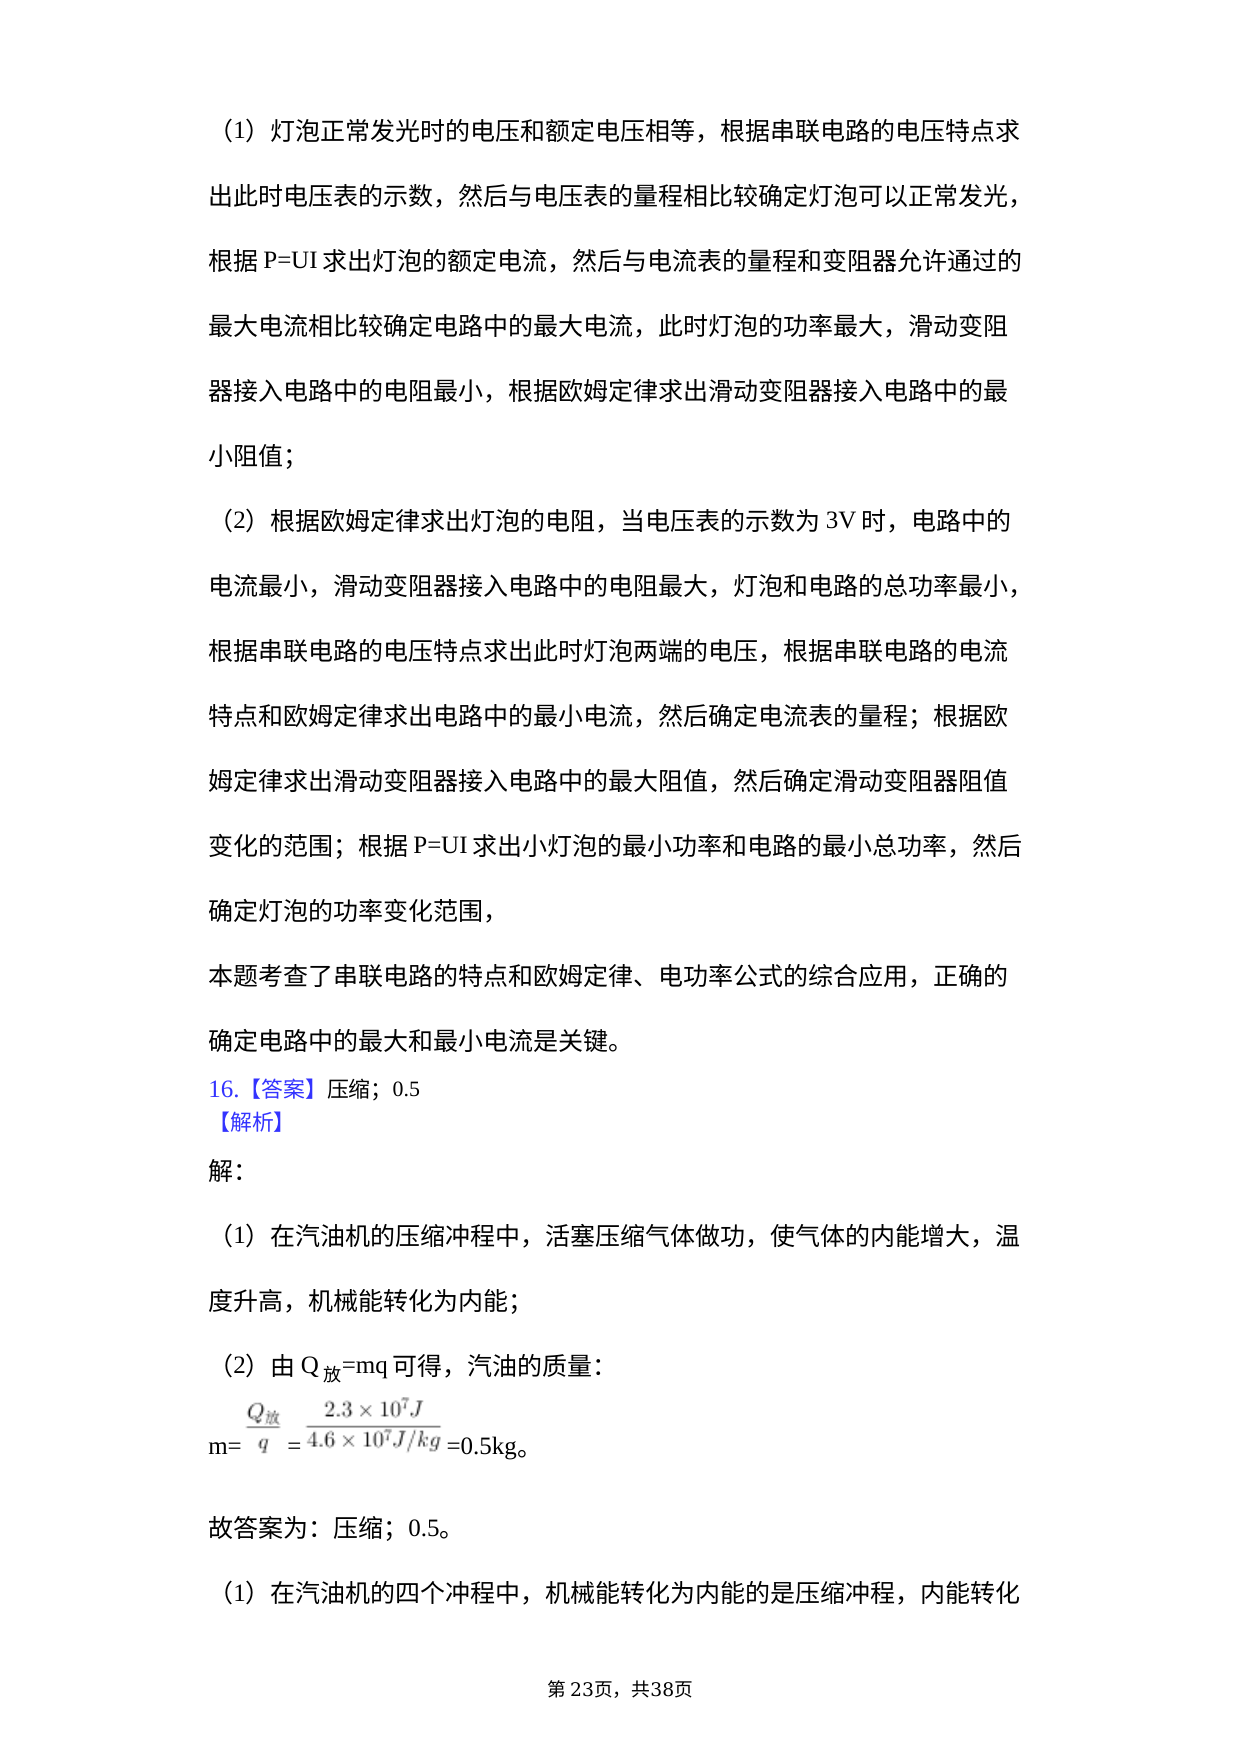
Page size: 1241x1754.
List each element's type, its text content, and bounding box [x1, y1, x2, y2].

picture [301, 1396, 447, 1458]
text 16.【答案】压缩；0.5 【解析】 [208, 1072, 1032, 1137]
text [208, 1137, 1032, 1624]
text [208, 97, 1032, 1072]
picture [241, 1400, 287, 1458]
